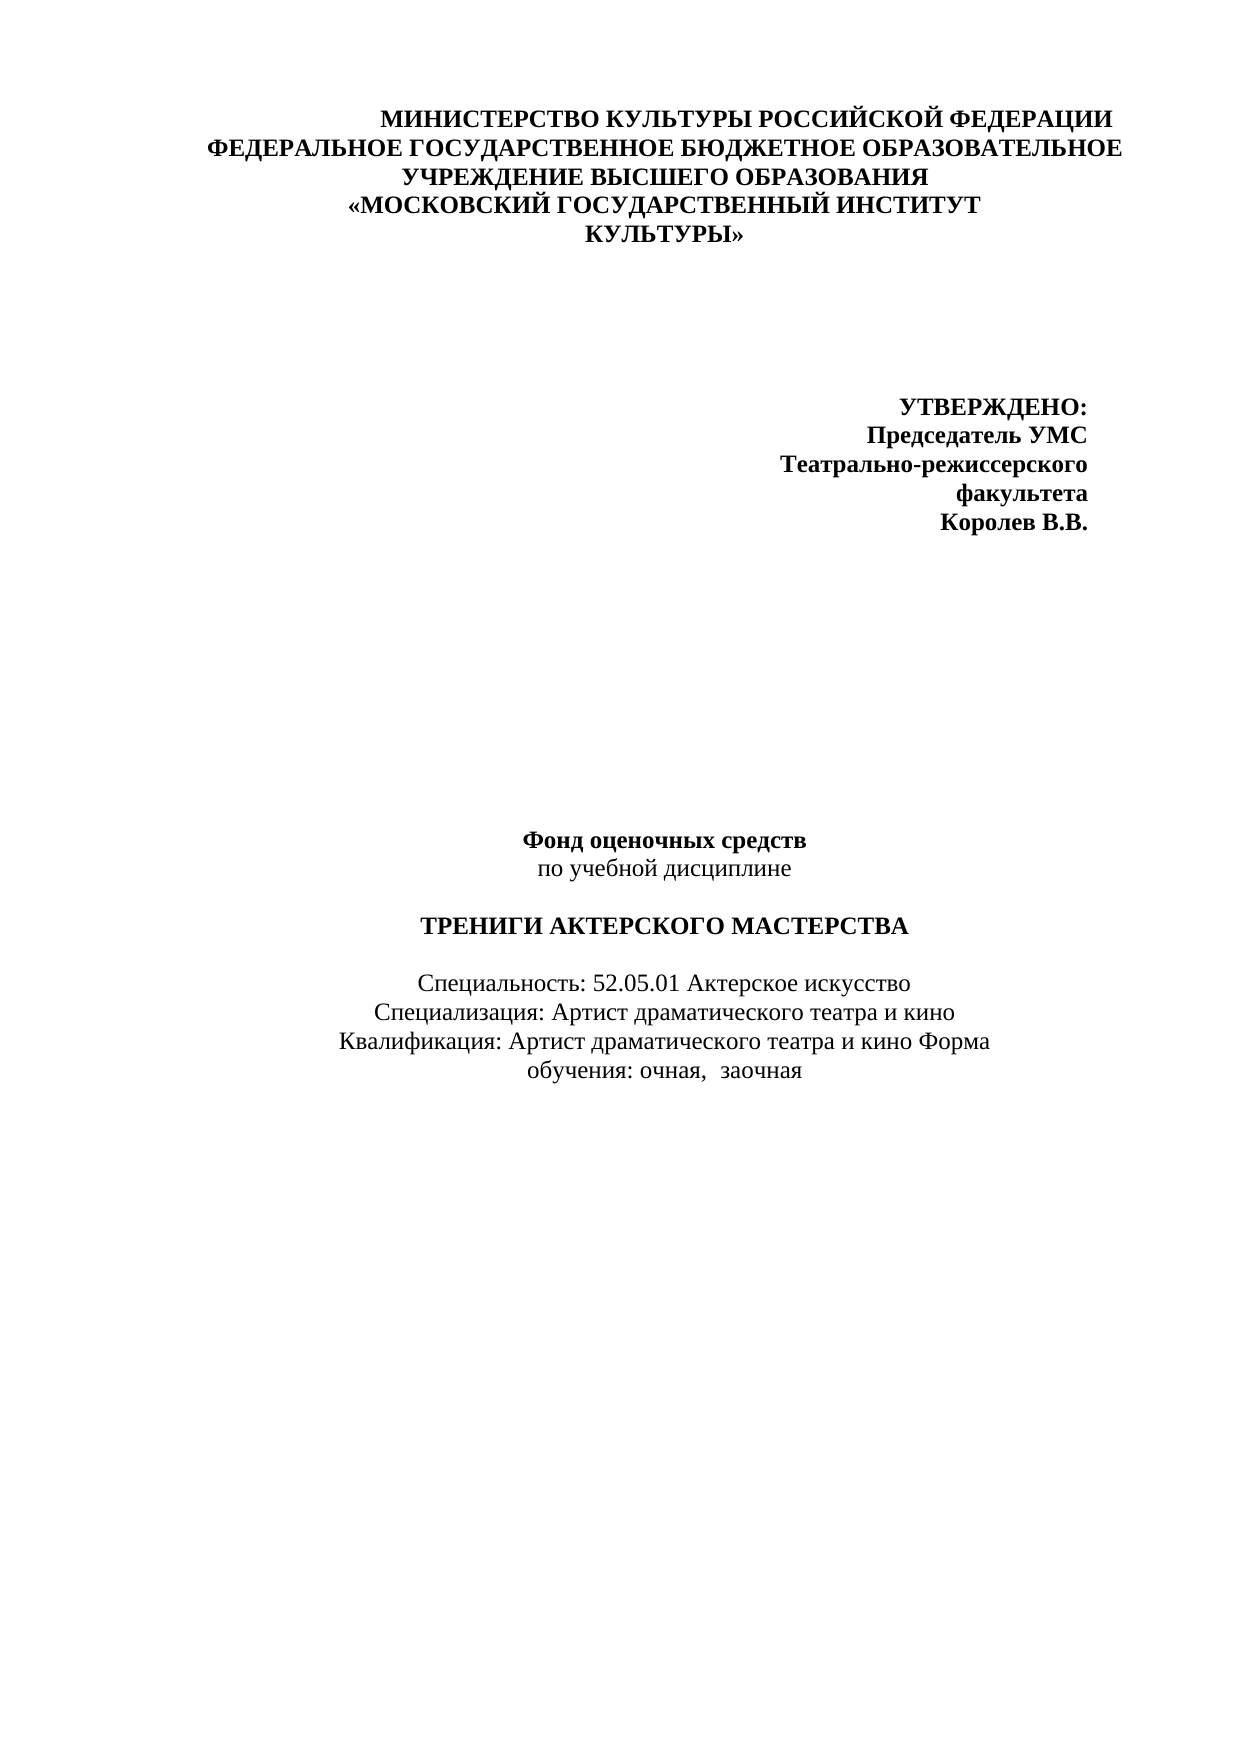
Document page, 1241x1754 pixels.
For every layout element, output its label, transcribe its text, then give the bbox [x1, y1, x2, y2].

subtitle Специализация: Артист драматического театра и кино Квалификация: Артист драматического театра и кино Форма обучения: очная, заочная [325, 997, 1004, 1083]
subtitle по учебной дисциплине [283, 853, 1045, 882]
text ТРЕНИГИ АКТЕРСКОГО МАСТЕРСТВА [283, 911, 1045, 940]
text Фонд оценочных средств [283, 825, 1046, 853]
table_header УТВЕРЖДЕНО: Председатель УМС Театрально-режиссерского факультета Королев В.В. [656, 392, 1099, 535]
text МИНИСТЕРСТВО КУЛЬТУРЫ РОССИЙСКОЙ ФЕДЕРАЦИИ ФЕДЕРАЛЬНОЕ ГОСУДАРСТВЕННОЕ БЮДЖЕТНОЕ ОБРАЗОВАТЕЛЬНОЕ УЧРЕЖДЕНИЕ ВЫСШЕГО ОБРАЗОВАНИЯ [181, 104, 1149, 190]
text «МОСКОВСКИЙ ГОСУДАРСТВЕННЫЙ ИНСТИТУТ КУЛЬТУРЫ» [283, 190, 1045, 248]
text Специальность: 52.05.01 Актерское искусство [283, 968, 1045, 997]
